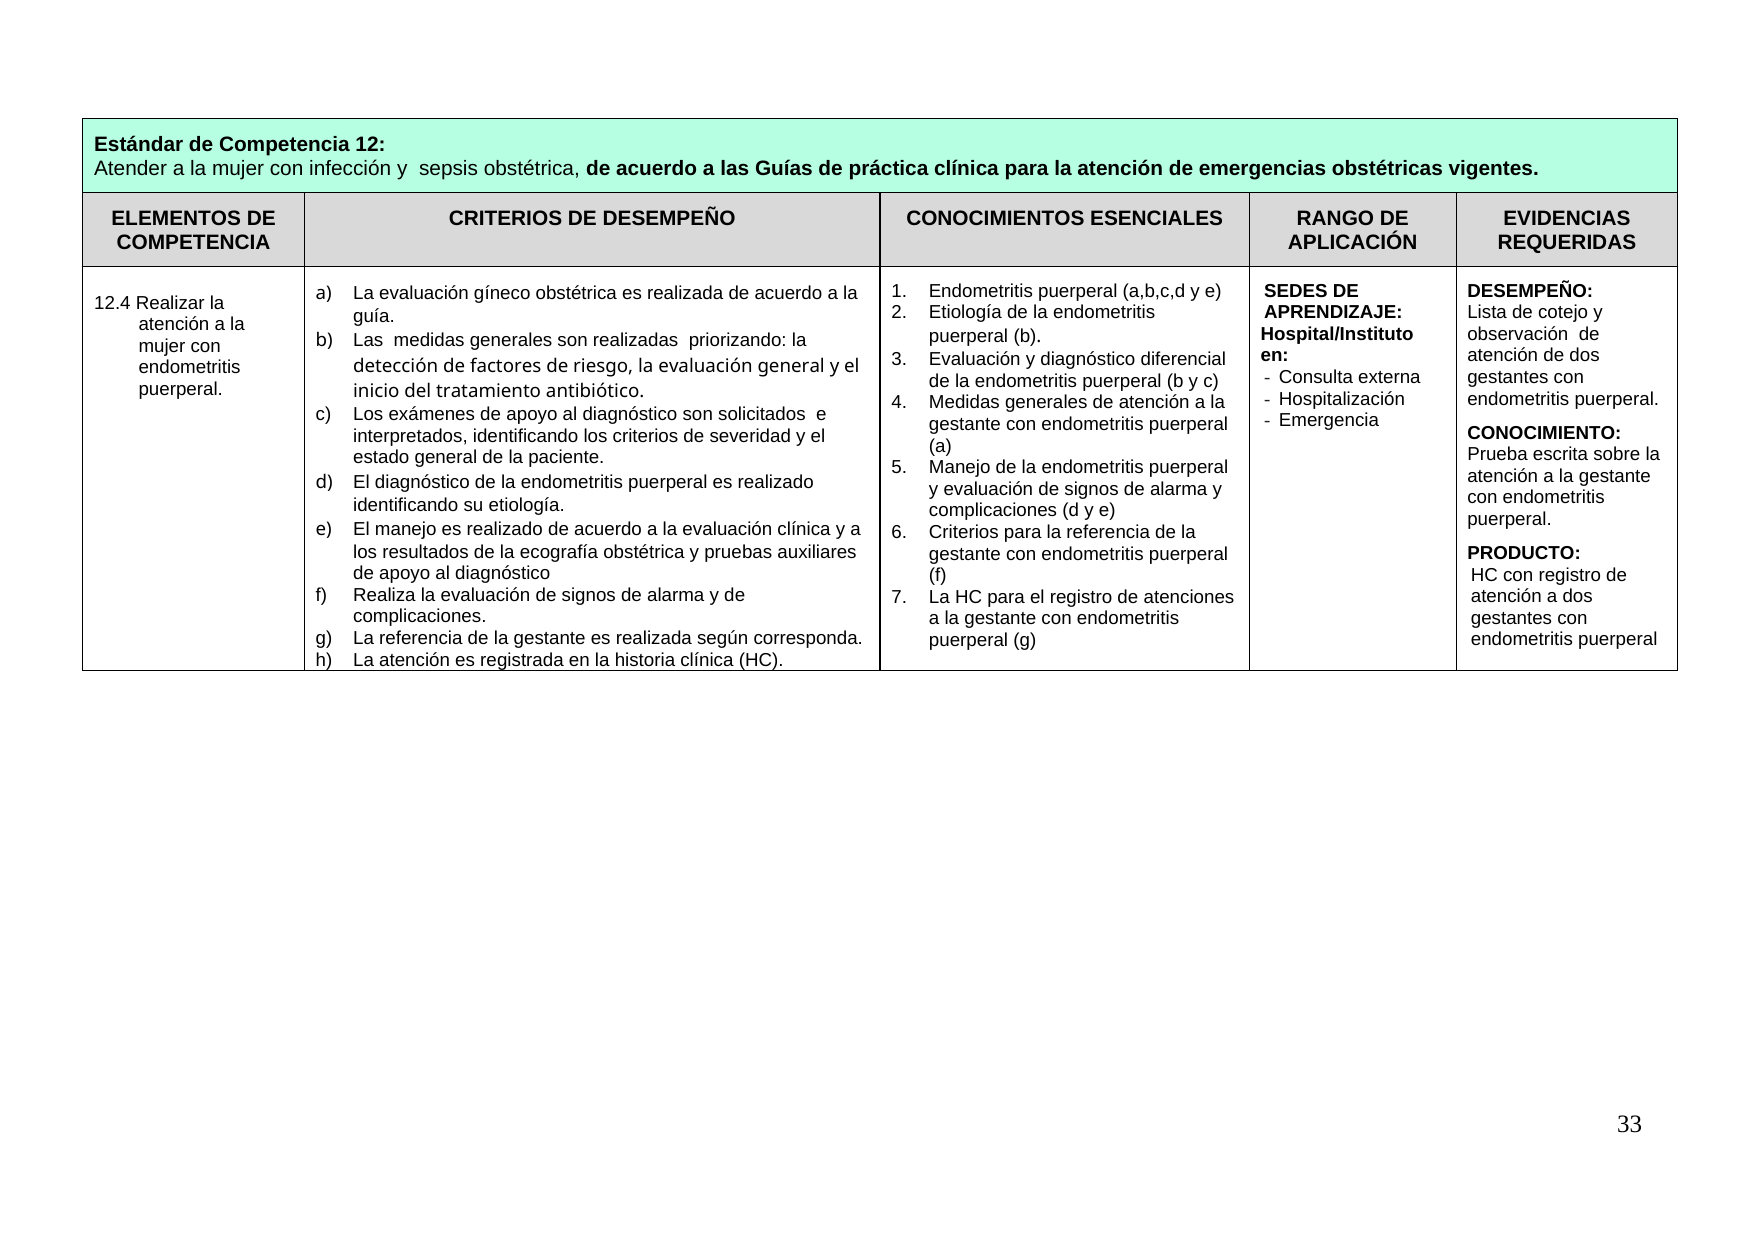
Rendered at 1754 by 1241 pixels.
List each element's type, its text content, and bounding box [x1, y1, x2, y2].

table_header Estándar de Competencia 12: Atender a la mujer con infección y sepsis obstétrica, de acuerdo a las Guías de práctica clínica para la atención de emergencias obstétricas vigentes. [83, 119, 1677, 192]
table_cell Endometritis puerperal (a,b,c,d y e) Etiología de la endometritis puerperal (b). Evaluación y diagnóstico diferencial de la endometritis puerperal (b y c) Medidas generales de atención a la gestante con endometritis puerperal (a) Manejo de la endometritis puerperal y evaluación de signos de alarma y complicaciones (d y e) Criterios para la referencia de la gestante con endometritis puerperal (f) La HC para el registro de atenciones a la gestante con endometritis puerperal (g) [881, 267, 1249, 670]
table_cell DESEMPEÑO: Lista de cotejo y observación de atención de dos gestantes con endometritis puerperal. CONOCIMIENTO: Prueba escrita sobre la atención a la gestante con endometritis puerperal. PRODUCTO: HC con registro de atención a dos gestantes con endometritis puerperal [1457, 267, 1677, 670]
table_cell RANGO DE APLICACIÓN [1250, 193, 1456, 266]
table_cell EVIDENCIAS REQUERIDAS [1457, 193, 1677, 266]
table_cell 12.4 Realizar la atención a la mujer con endometritis puerperal. [83, 267, 304, 670]
table_cell SEDES DE APRENDIZAJE: Hospital/Instituto en: Consulta externa Hospitalización Emergencia [1250, 267, 1456, 670]
table_cell ELEMENTOS DE COMPETENCIA [83, 193, 304, 266]
table_cell CONOCIMIENTOS ESENCIALES [881, 193, 1249, 266]
table_cell La evaluación gíneco obstétrica es realizada de acuerdo a la guía. Las medidas generales son realizadas priorizando: la detección de factores de riesgo, la evaluación general y el inicio del tratamiento antibiótico. Los exámenes de apoyo al diagnóstico son solicitados e interpretados, identificando los criterios de severidad y el estado general de la paciente. El diagnóstico de la endometritis puerperal es realizado identificando su etiología. El manejo es realizado de acuerdo a la evaluación clínica y a los resultados de la ecografía obstétrica y pruebas auxiliares de apoyo al diagnóstico Realiza la evaluación de signos de alarma y de complicaciones. La referencia de la gestante es realizada según corresponda. La atención es registrada en la historia clínica (HC). [305, 267, 879, 670]
table_cell CRITERIOS DE DESEMPEÑO [305, 193, 879, 266]
